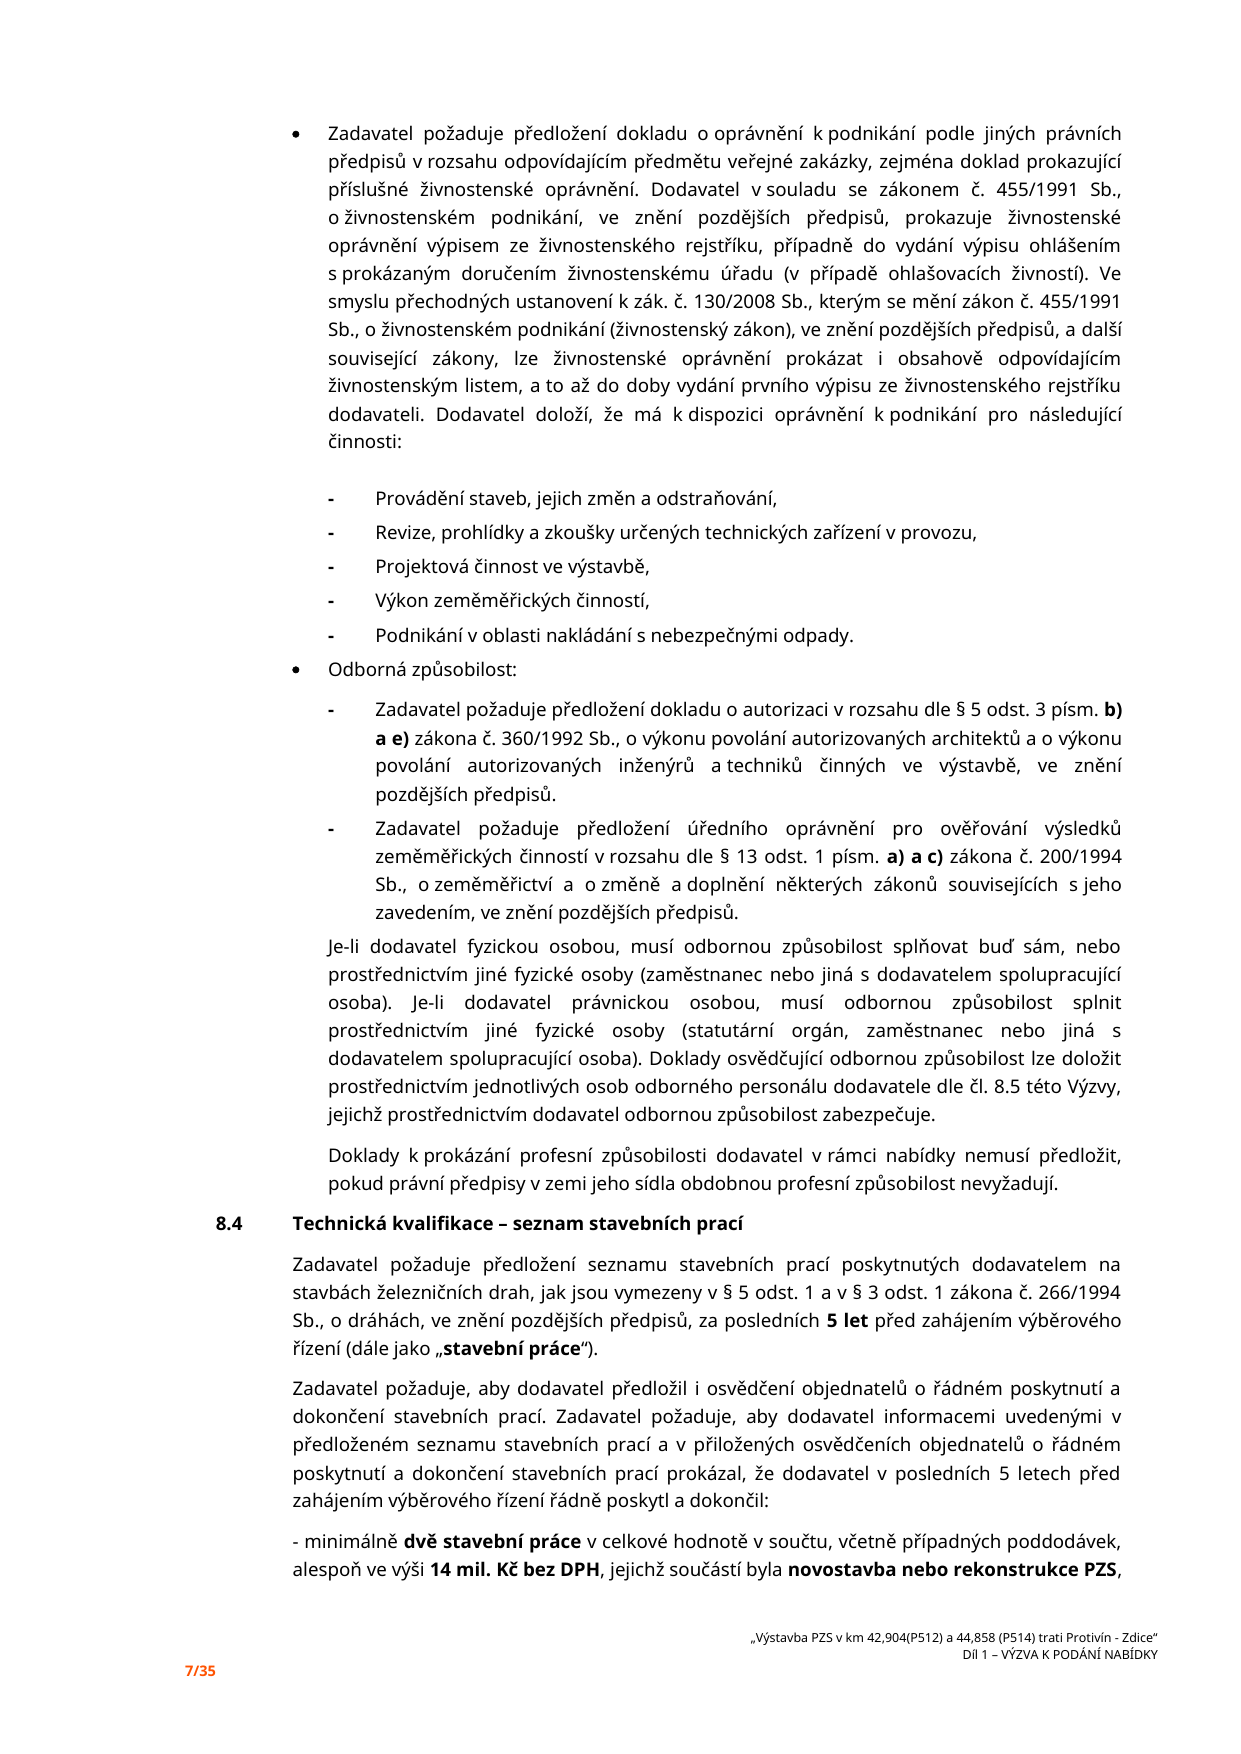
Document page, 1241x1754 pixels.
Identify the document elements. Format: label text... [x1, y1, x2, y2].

text Revize, prohlídky a zkoušky určených technických zařízení v provozu, [328, 519, 1122, 545]
text Odborná způsobilost: [292, 656, 1122, 682]
text Zadavatel požaduje předložení úředního oprávnění pro ověřování výsledků zeměměřických činností v rozsahu dle § 13 odst. 1 písm. a) a c) zákona č. 200/1994 Sb., o zeměměřictví a o změně a doplnění některých zákonů souvisejících s jeho zavedením, ve znění pozdějších předpisů. [328, 815, 1122, 925]
text Doklady k prokázání profesní způsobilosti dodavatel v rámci nabídky nemusí předložit, pokud právní předpisy v zemi jeho sídla obdobnou profesní způsobilost nevyžadují. [328, 1142, 1122, 1196]
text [292, 1528, 1122, 1582]
text Je-li dodavatel fyzickou osobou, musí odbornou způsobilost splňovat buď sám, nebo prostřednictvím jiné fyzické osoby (zaměstnanec nebo jiná s dodavatelem spolupracující osoba). Je-li dodavatel právnickou osobou, musí odbornou způsobilost splnit prostřednictvím jiné fyzické osoby (statutární orgán, zaměstnanec nebo jiná s dodavatelem spolupracující osoba). Doklady osvědčující odbornou způsobilost lze doložit prostřednictvím jednotlivých osob odborného personálu dodavatele dle čl. 8.5 této Výzvy, jejichž prostřednictvím dodavatel odbornou způsobilost zabezpečuje. [328, 933, 1122, 1127]
text Výkon zeměměřických činností, [328, 588, 1122, 613]
text Zadavatel požaduje předložení seznamu stavebních prací poskytnutých dodavatelem na stavbách železničních drah, jak jsou vymezeny v § 5 odst. 1 a v § 3 odst. 1 zákona č. 266/1994 Sb., o dráhách, ve znění pozdějších předpisů, za posledních 5 let před zahájením výběrového řízení (dále jako „stavební práce“). [292, 1251, 1122, 1361]
text Podnikání v oblasti nakládání s nebezpečnými odpady. [328, 622, 1122, 647]
text Projektová činnost ve výstavbě, [328, 553, 1122, 579]
text Technická kvalifikace – seznam stavebních prací [216, 1211, 1122, 1236]
text Zadavatel požaduje, aby dodavatel předložil i osvědčení objednatelů o řádném poskytnutí a dokončení stavebních prací. Zadavatel požaduje, aby dodavatel informacemi uvedenými v předloženém seznamu stavebních prací a v přiložených osvědčeních objednatelů o řádném poskytnutí a dokončení stavebních prací prokázal, že dodavatel v posledních 5 letech před zahájením výběrového řízení řádně poskytl a dokončil: [292, 1376, 1122, 1513]
text Provádění staveb, jejich změn a odstraňování, [328, 485, 1122, 510]
text Zadavatel požaduje předložení dokladu o oprávnění k podnikání podle jiných právních předpisů v rozsahu odpovídajícím předmětu veřejné zakázky, zejména doklad prokazující příslušné živnostenské oprávnění. Dodavatel v souladu se zákonem č. 455/1991 Sb., o živnostenském podnikání, ve znění pozdějších předpisů, prokazuje živnostenské oprávnění výpisem ze živnostenského rejstříku, případně do vydání výpisu ohlášením s prokázaným doručením živnostenskému úřadu (v případě ohlašovacích živností). Ve smyslu přechodných ustanovení k zák. č. 130/2008 Sb., kterým se mění zákon č. 455/1991 Sb., o živnostenském podnikání (živnostenský zákon), ve znění pozdějších předpisů, a další související zákony, lze živnostenské oprávnění prokázat i obsahově odpovídajícím živnostenským listem, a to až do doby vydání prvního výpisu ze živnostenského rejstříku dodavateli. Dodavatel doloží, že má k dispozici oprávnění k podnikání pro následující činnosti: [292, 121, 1122, 454]
text Zadavatel požaduje předložení dokladu o autorizaci v rozsahu dle § 5 odst. 3 písm. b) a e) zákona č. 360/1992 Sb., o výkonu povolání autorizovaných architektů a o výkonu povolání autorizovaných inženýrů a techniků činných ve výstavbě, ve znění pozdějších předpisů. [328, 697, 1122, 806]
